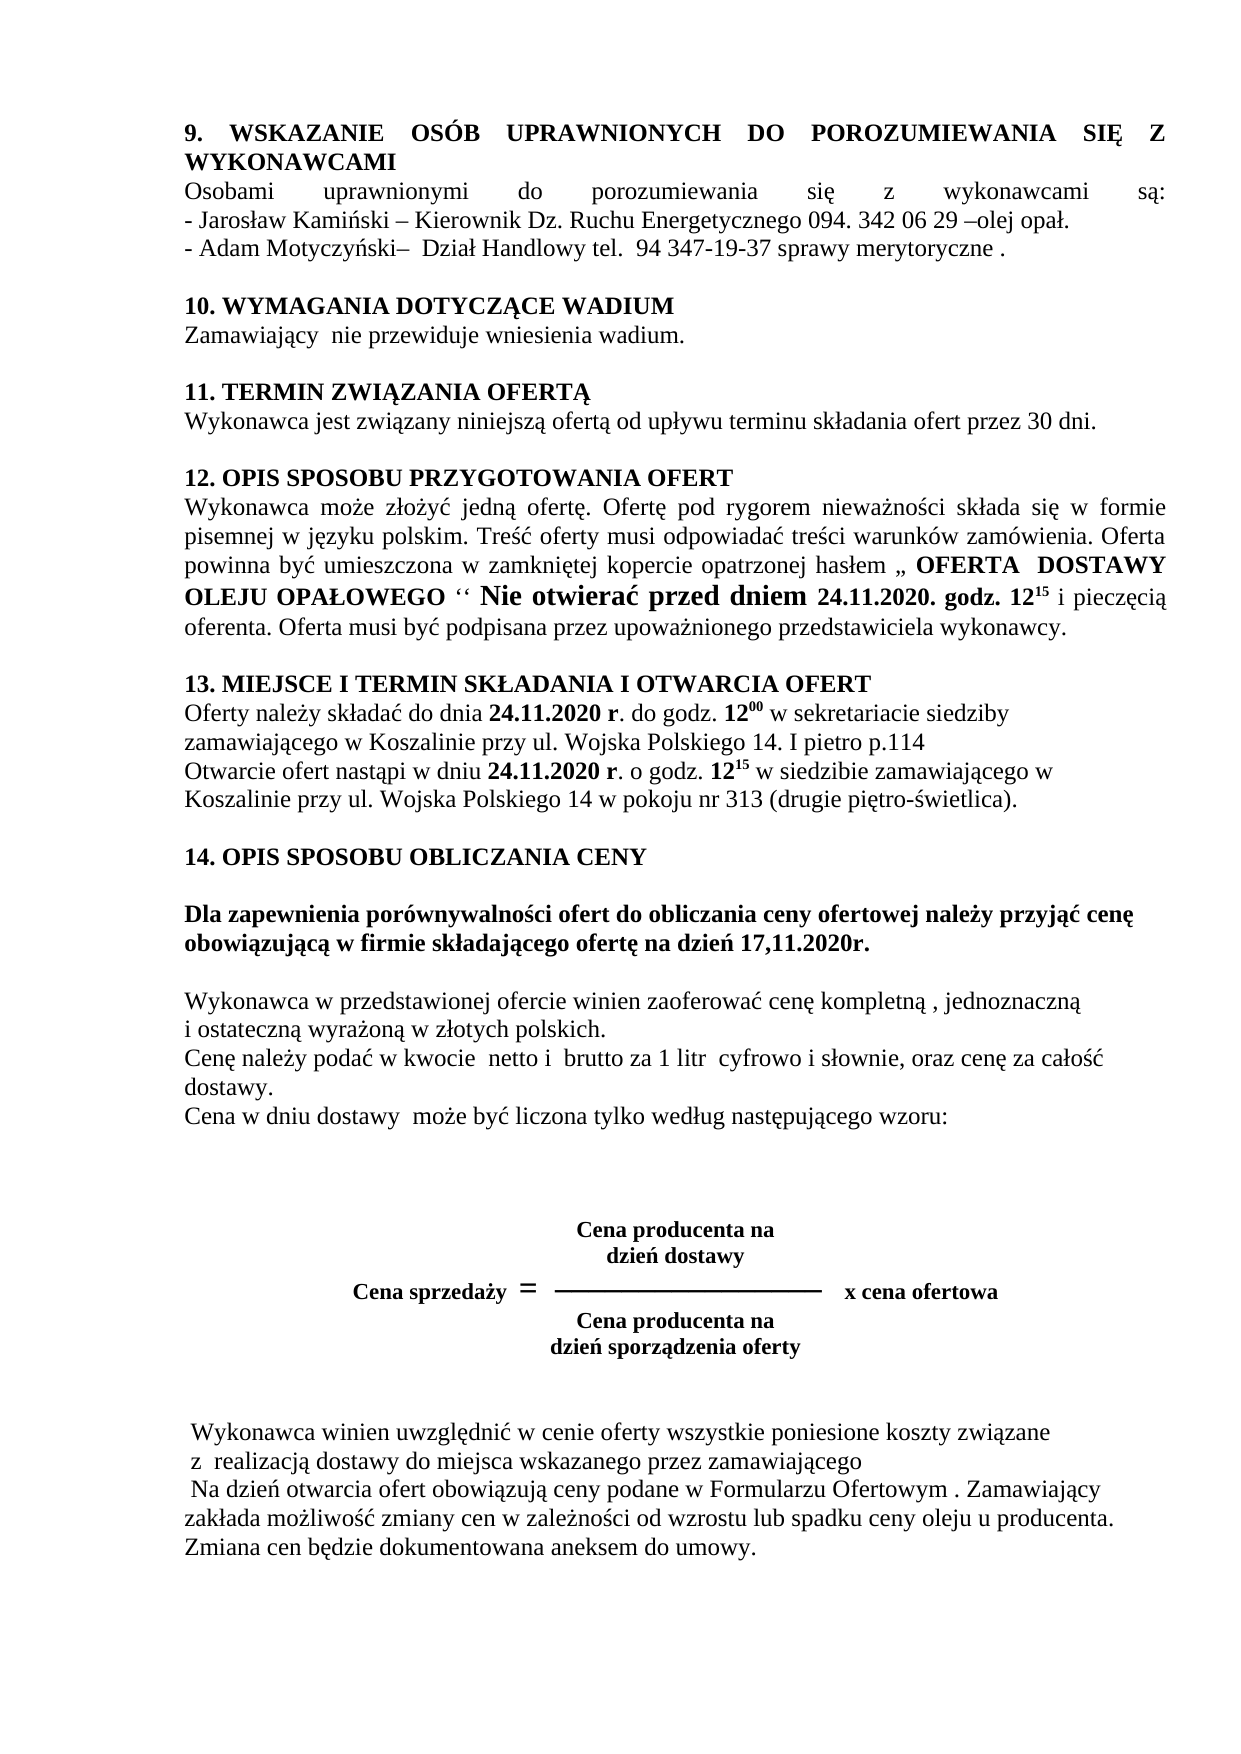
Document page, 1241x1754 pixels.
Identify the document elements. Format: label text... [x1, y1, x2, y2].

text 14. OPIS SPOSOBU OBLICZANIA CENY [184, 842, 1167, 871]
text Zamawiający nie przewiduje wniesienia wadium. [184, 320, 1167, 348]
text Cena w dniu dostawy może być liczona tylko według następującego wzoru: [184, 1101, 1167, 1129]
text 11. TERMIN ZWIĄZANIA OFERTĄ [184, 377, 1167, 406]
text 10. WYMAGANIA DOTYCZĄCE WADIUM [184, 291, 1167, 320]
text 12. OPIS SPOSOBU PRZYGOTOWANIA OFERT [184, 463, 1167, 492]
text Wykonawca jest związany niniejszą ofertą od upływu terminu składania ofert przez 30 dni. [184, 406, 1167, 435]
text dzień dostawy [184, 1242, 1167, 1268]
text Osobami uprawnionymi do porozumiewania się z wykonawcami są: - Jarosław Kamiński – Kierownik Dz. Ruchu Energetycznego 094. 342 06 29 –olej opał. [184, 176, 1167, 233]
text 9. WSKAZANIE OSÓB UPRAWNIONYCH DO POROZUMIEWANIA SIĘ Z WYKONAWCAMI [184, 118, 1167, 176]
text Wykonawca winien uwzględnić w cenie oferty wszystkie poniesione koszty związane z realizacją dostawy do miejsca wskazanego przez zamawiającego Na dzień otwarcia ofert obowiązują ceny podane w Formularzu Ofertowym . Zamawiający zakłada możliwość zmiany cen w zależności od wzrostu lub spadku ceny oleju u producenta. Zmiana cen będzie dokumentowana aneksem do umowy. [184, 1359, 1167, 1589]
text - Adam Motyczyński– Dział Handlowy tel. 94 347-19-37 sprawy merytoryczne . [184, 233, 1167, 262]
text Oferty należy składać do dnia 24.11.2020 r. do godz. 1200 w sekretariacie siedziby zamawiającego w Koszalinie przy ul. Wojska Polskiego 14. I pietro p.114 [184, 698, 1167, 756]
text Wykonawca w przedstawionej ofercie winien zaoferować cenę kompletną , jednoznaczną i ostateczną wyrażoną w złotych polskich. Cenę należy podać w kwocie netto i brutto za cyfrowo i słownie, oraz cenę za całość dostawy. [184, 986, 1167, 1101]
text dzień sporządzenia oferty [184, 1333, 1167, 1359]
text Otwarcie ofert nastąpi w dniu 24.11.2020 r. o godz. 1215 w siedzibie zamawiającego w Koszalinie przy ul. Wojska Polskiego 14 w pokoju nr 313 (drugie piętro-świetlica). [184, 756, 1167, 842]
text 13. MIEJSCE I TERMIN SKŁADANIA I OTWARCIA OFERT [184, 669, 1167, 698]
text Cena sprzedaży = –––––––––––––––– x cena ofertowa [184, 1268, 1167, 1307]
text Wykonawca może złożyć jedną ofertę. Ofertę pod rygorem nieważności składa się w formie pisemnej w języku polskim. Treść oferty musi odpowiadać treści warunków zamówienia. Oferta powinna być umieszczona w zamkniętej kopercie opatrzonej hasłem „ OFERTA DOSTAWY OLEJU OPAŁOWEGO ‘‘ Nie otwierać przed dniem 24.11.2020. godz. 1215 i pieczęcią oferenta. Oferta musi być podpisana przez upoważnionego przedstawiciela wykonawcy. [184, 492, 1167, 641]
text Cena producenta na [184, 1216, 1167, 1242]
text Dla zapewnienia porównywalności ofert do obliczania ceny ofertowej należy przyjąć cenę obowiązującą w firmie składającego ofertę na dzień 17,11.2020r. [184, 899, 1167, 957]
text Cena producenta na [184, 1307, 1167, 1333]
